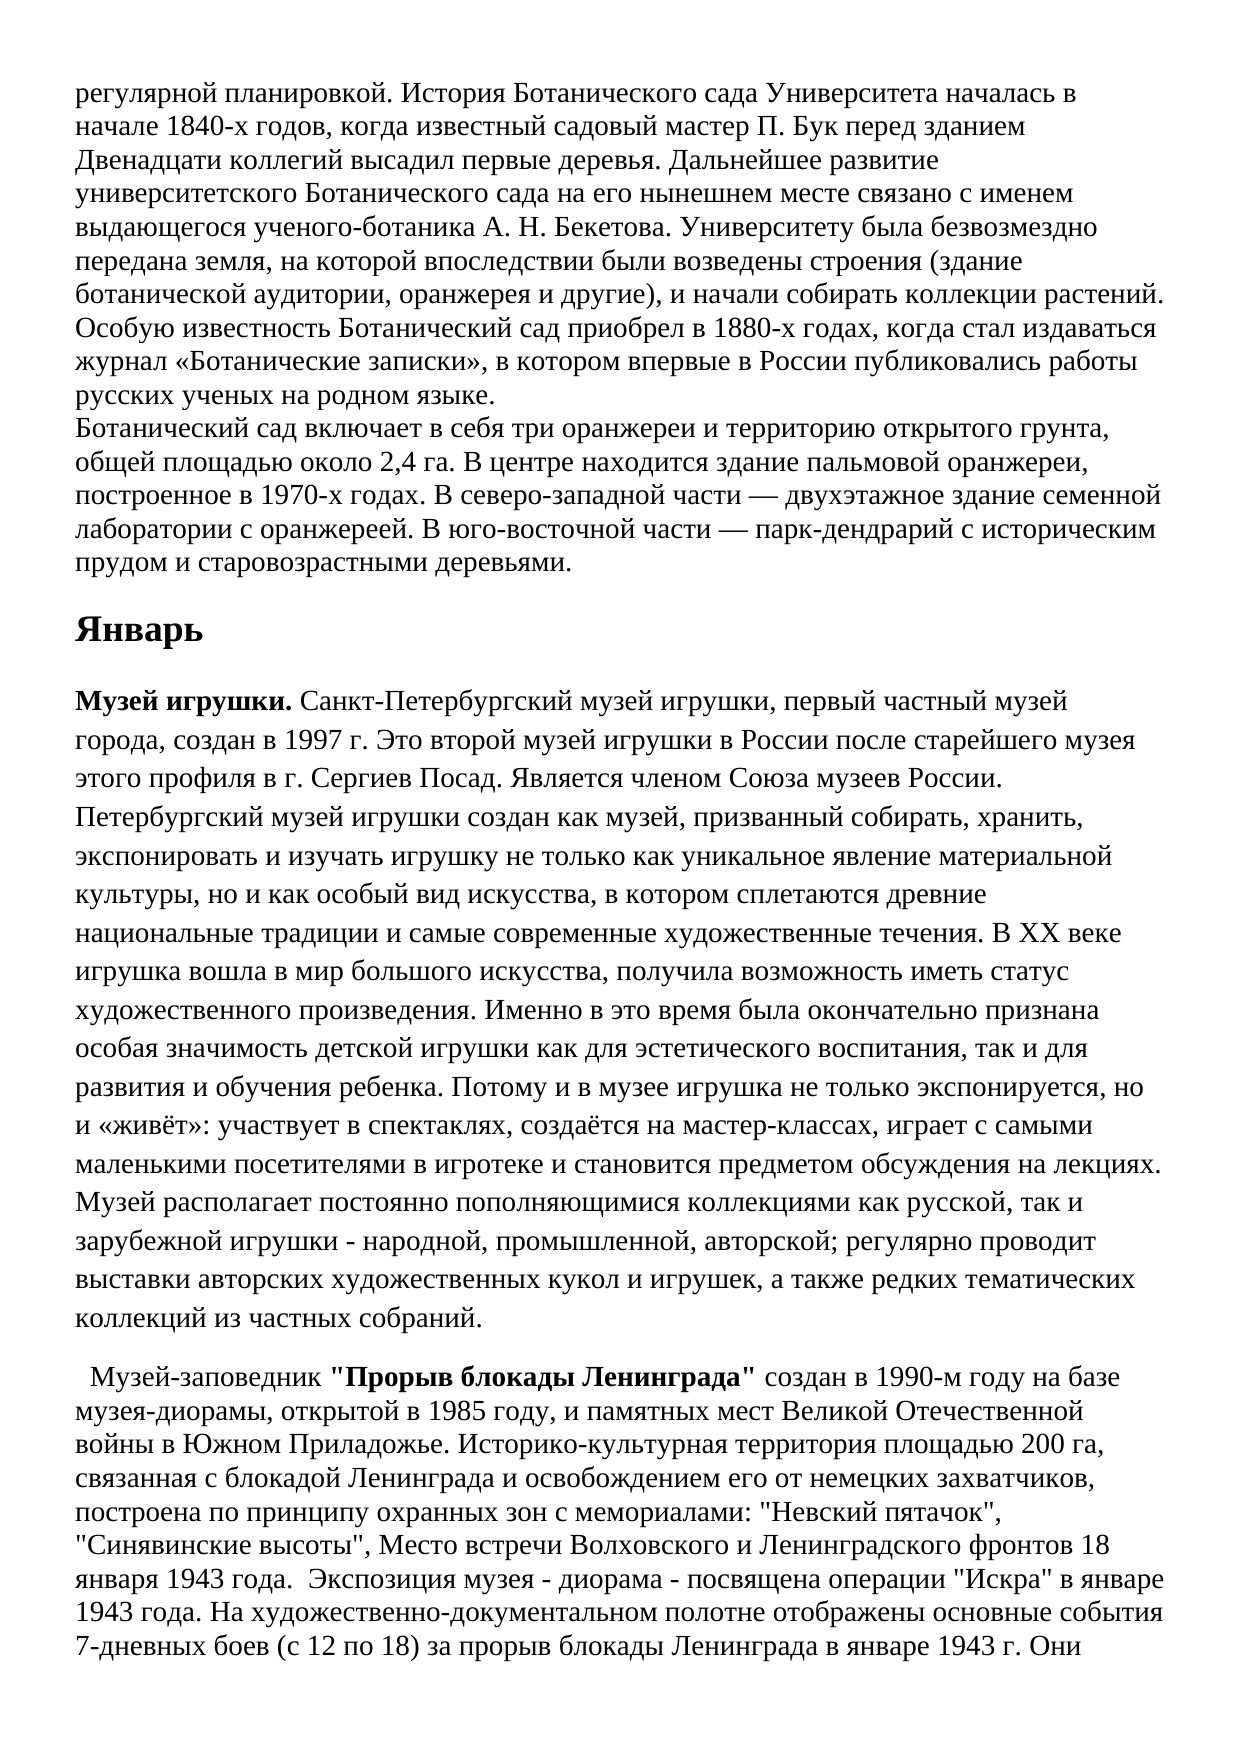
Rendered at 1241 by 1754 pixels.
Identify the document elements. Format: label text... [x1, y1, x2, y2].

text Музей игрушки. Санкт-Петербургский музей игрушки, первый частный музей города, создан в 1997 г. Это второй музей игрушки в России после старейшего музея этого профиля в г. Сергиев Посад. Является членом Союза музеев России. Петербургский музей игрушки создан как музей, призванный собирать, хранить, экспонировать и изучать игрушку не только как уникальное явление материальной культуры, но и как особый вид искусства, в котором сплетаются древние национальные традиции и самые современные художественные течения. В ХХ веке игрушка вошла в мир большого искусства, получила возможность иметь статус художественного произведения. Именно в это время была окончательно признана особая значимость детской игрушки как для эстетического воспитания, так и для развития и обучения ребенка. Потому и в музее игрушка не только экспонируется, но и «живёт»: участвует в спектаклях, создаётся на мастер-классах, играет с самыми маленькими посетителями в игротеке и становится предметом обсуждения на лекциях. Музей располагает постоянно пополняющимися коллекциями как русской, так и зарубежной игрушки - народной, промышленной, авторской; регулярно проводит выставки авторских художественных кукол и игрушек, а также редких тематических коллекций из частных собраний. [75, 683, 1165, 1334]
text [75, 1359, 1165, 1661]
text Январь [75, 607, 1165, 650]
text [75, 75, 1165, 276]
